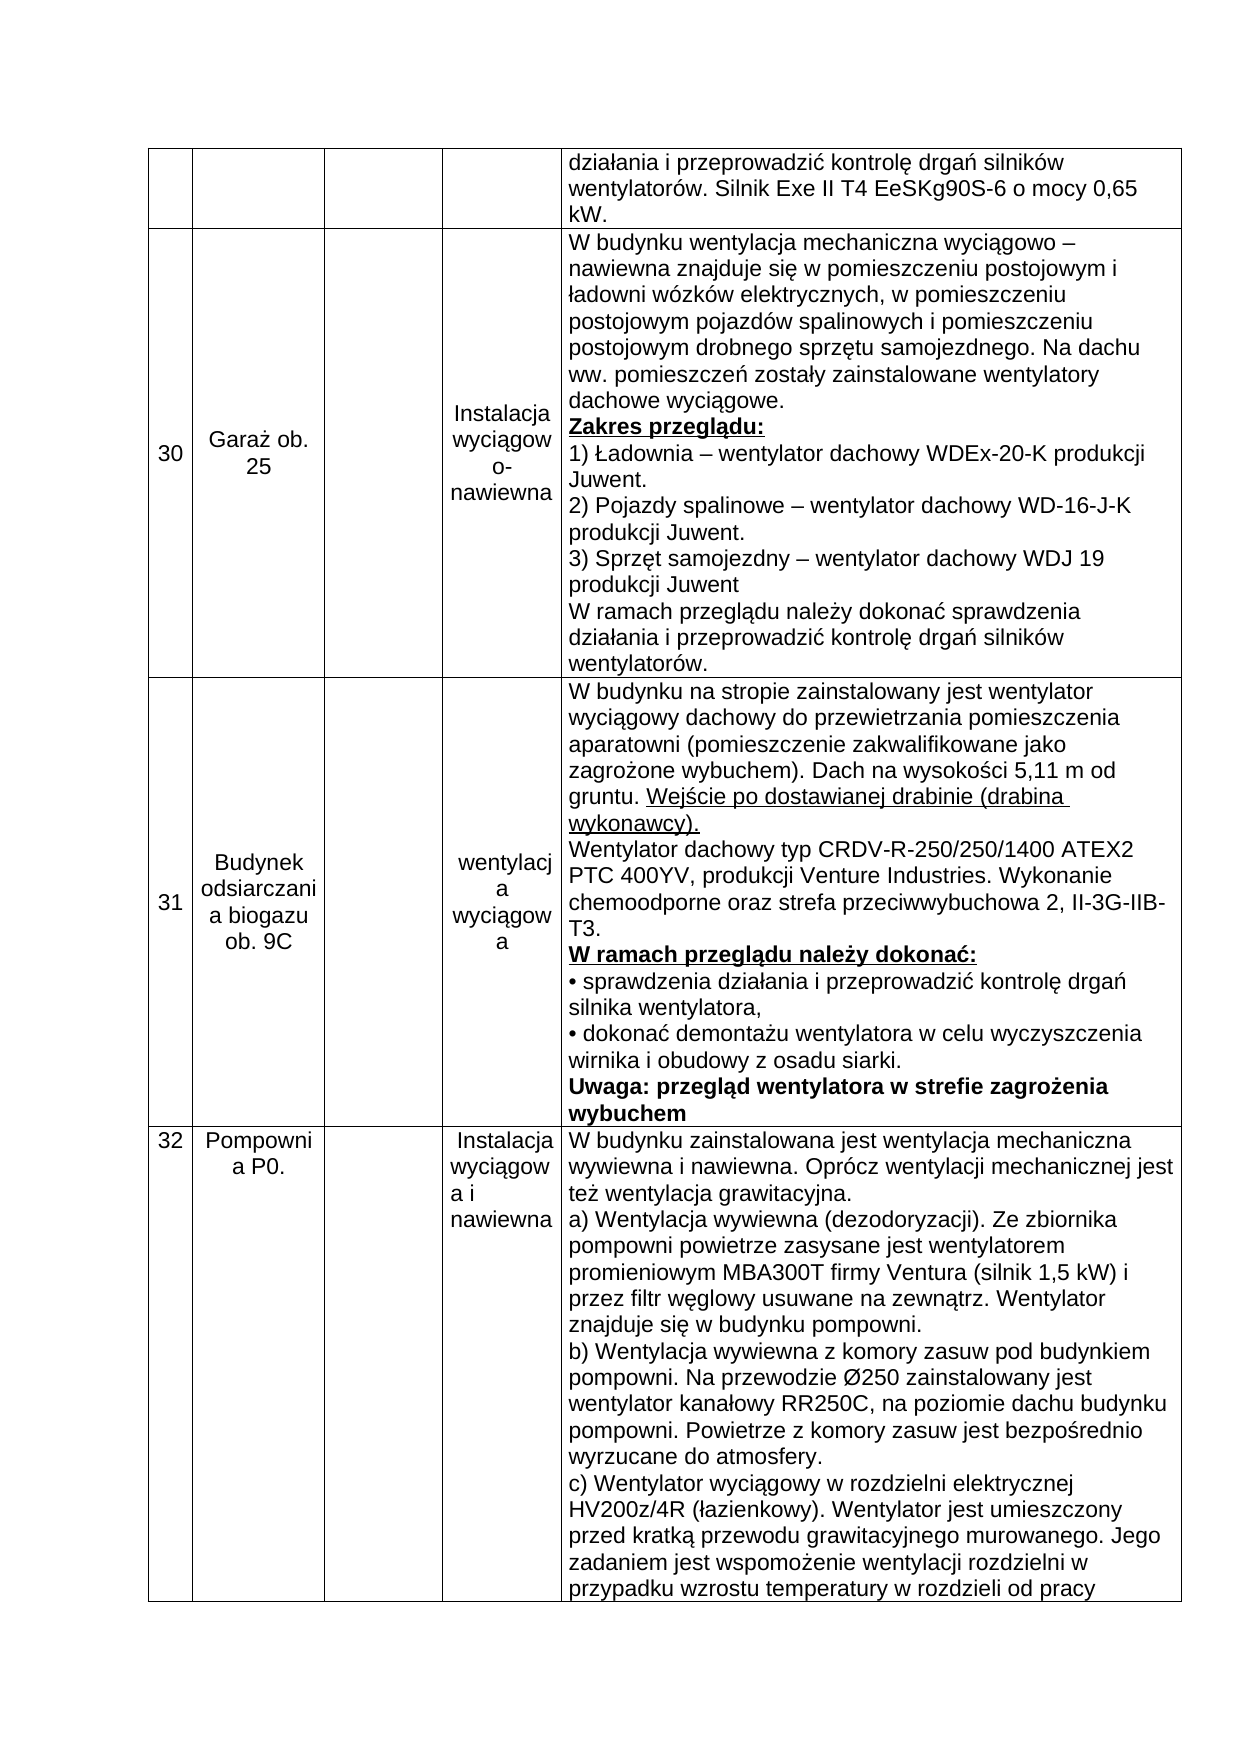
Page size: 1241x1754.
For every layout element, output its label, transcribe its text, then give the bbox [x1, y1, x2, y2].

table_cell wentylacja wyciągowa [443, 678, 561, 1126]
table_cell 31 [149, 678, 192, 1126]
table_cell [562, 1127, 1181, 1601]
table_cell Instalacja wyciągowo- nawiewna [443, 229, 561, 677]
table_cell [562, 149, 1181, 228]
table_cell [325, 678, 442, 1126]
table_cell 30 [149, 229, 192, 677]
table_cell W budynku na stropie zainstalowany jest wentylator wyciągowy dachowy do przewietrzania pomieszczenia aparatowni (pomieszczenie zakwalifikowane jako zagrożone wybuchem). Dach na wysokości 5,11 m od gruntu. Wejście po dostawianej drabinie (drabina wykonawcy). Wentylator dachowy typ CRDV-R-250/250/1400 ATEX2 PTC 400YV, produkcji Venture Industries. Wykonanie chemoodporne oraz strefa przeciwwybuchowa 2, II-3G-IIB-T3. W ramach przeglądu należy dokonać: • sprawdzenia działania i przeprowadzić kontrolę drgań silnika wentylatora, • dokonać demontażu wentylatora w celu wyczyszczenia wirnika i obudowy z osadu siarki. Uwaga: przegląd wentylatora w strefie zagrożenia wybuchem [562, 678, 1181, 1126]
table_cell [325, 1127, 442, 1601]
table_cell 32 [149, 1127, 192, 1601]
table_cell 29 [149, 149, 192, 228]
table_cell W budynku wentylacja mechaniczna wyciągowo – nawiewna znajduje się w pomieszczeniu postojowym i ładowni wózków elektrycznych, w pomieszczeniu postojowym pojazdów spalinowych i pomieszczeniu postojowym drobnego sprzętu samojezdnego. Na dachu ww. pomieszczeń zostały zainstalowane wentylatory dachowe wyciągowe. Zakres przeglądu: 1) Ładownia – wentylator dachowy WDEx-20-K produkcji Juwent. 2) Pojazdy spalinowe – wentylator dachowy WD-16-J-K produkcji Juwent. 3) Sprzęt samojezdny – wentylator dachowy WDJ 19 produkcji Juwent W ramach przeglądu należy dokonać sprawdzenia działania i przeprowadzić kontrolę drgań silników wentylatorów. [562, 229, 1181, 677]
table_cell [325, 149, 442, 228]
table_cell Budynek odsiarczania biogazu ob. 9C [193, 678, 324, 1126]
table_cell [443, 1127, 561, 1601]
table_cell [193, 149, 324, 228]
table_cell Pompownia P0. [193, 1127, 324, 1601]
table_cell [325, 229, 442, 677]
table_cell Garaż ob. 25 [193, 229, 324, 677]
table_cell [443, 149, 561, 228]
